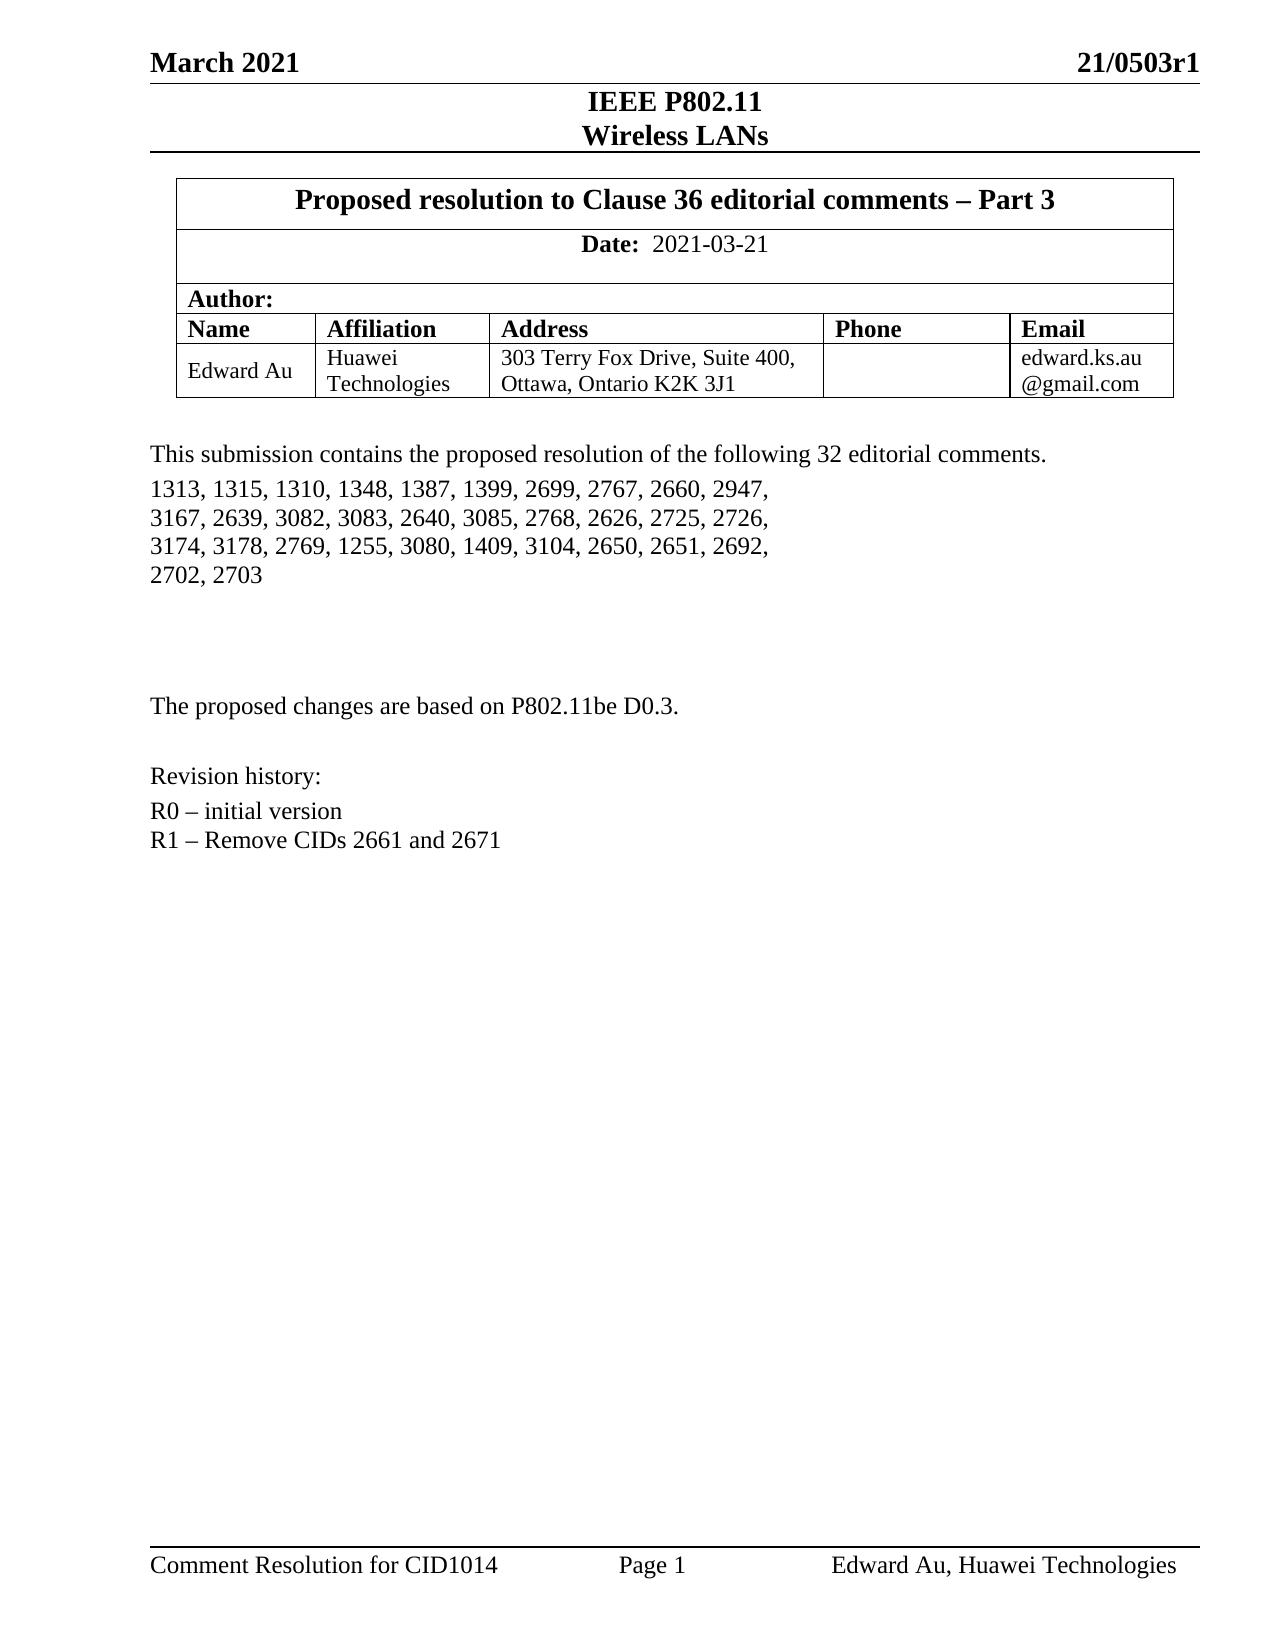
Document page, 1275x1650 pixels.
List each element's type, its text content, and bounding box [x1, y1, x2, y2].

text IEEE P802.11 Wireless LANs [150, 84, 1200, 151]
table_header Proposed resolution to Clause 36 editorial comments – Part 3 [177, 179, 1173, 228]
subtitle This submission contains the proposed resolution of the following 32 editorial comments. [150, 439, 1200, 468]
table_cell Huawei Technologies [316, 344, 489, 397]
table_cell Edward Au [177, 344, 315, 397]
table_cell [824, 344, 1009, 397]
table_cell edward.ks.au@gmail.com [1011, 344, 1173, 397]
table_cell Author: [177, 284, 1173, 313]
table_cell Affiliation [316, 314, 489, 343]
text R1 – Remove CIDs 2661 and 2671 [150, 825, 1200, 854]
subtitle The proposed changes are based on P802.11be D0.3. [150, 691, 1200, 720]
table_cell Phone [824, 314, 1009, 343]
table_cell Address [490, 314, 823, 343]
table_cell Email [1011, 314, 1173, 343]
text 3174, 3178, 2769, 1255, 3080, 1409, 3104, 2650, 2651, 2692, [150, 531, 1200, 560]
text 3167, 2639, 3082, 3083, 2640, 3085, 2768, 2626, 2725, 2726, [150, 503, 1200, 531]
text 1313, 1315, 1310, 1348, 1387, 1399, 2699, 2767, 2660, 2947, [150, 474, 1200, 503]
subtitle Revision history: [150, 761, 1200, 790]
text 2702, 2703 [150, 560, 1200, 589]
table_cell Name [177, 314, 315, 343]
subtitle R0 – initial version [150, 796, 1200, 825]
table_cell Date: 2021-03-21 [177, 230, 1173, 283]
table_cell 303 Terry Fox Drive, Suite 400, Ottawa, Ontario K2K 3J1 [490, 344, 823, 397]
